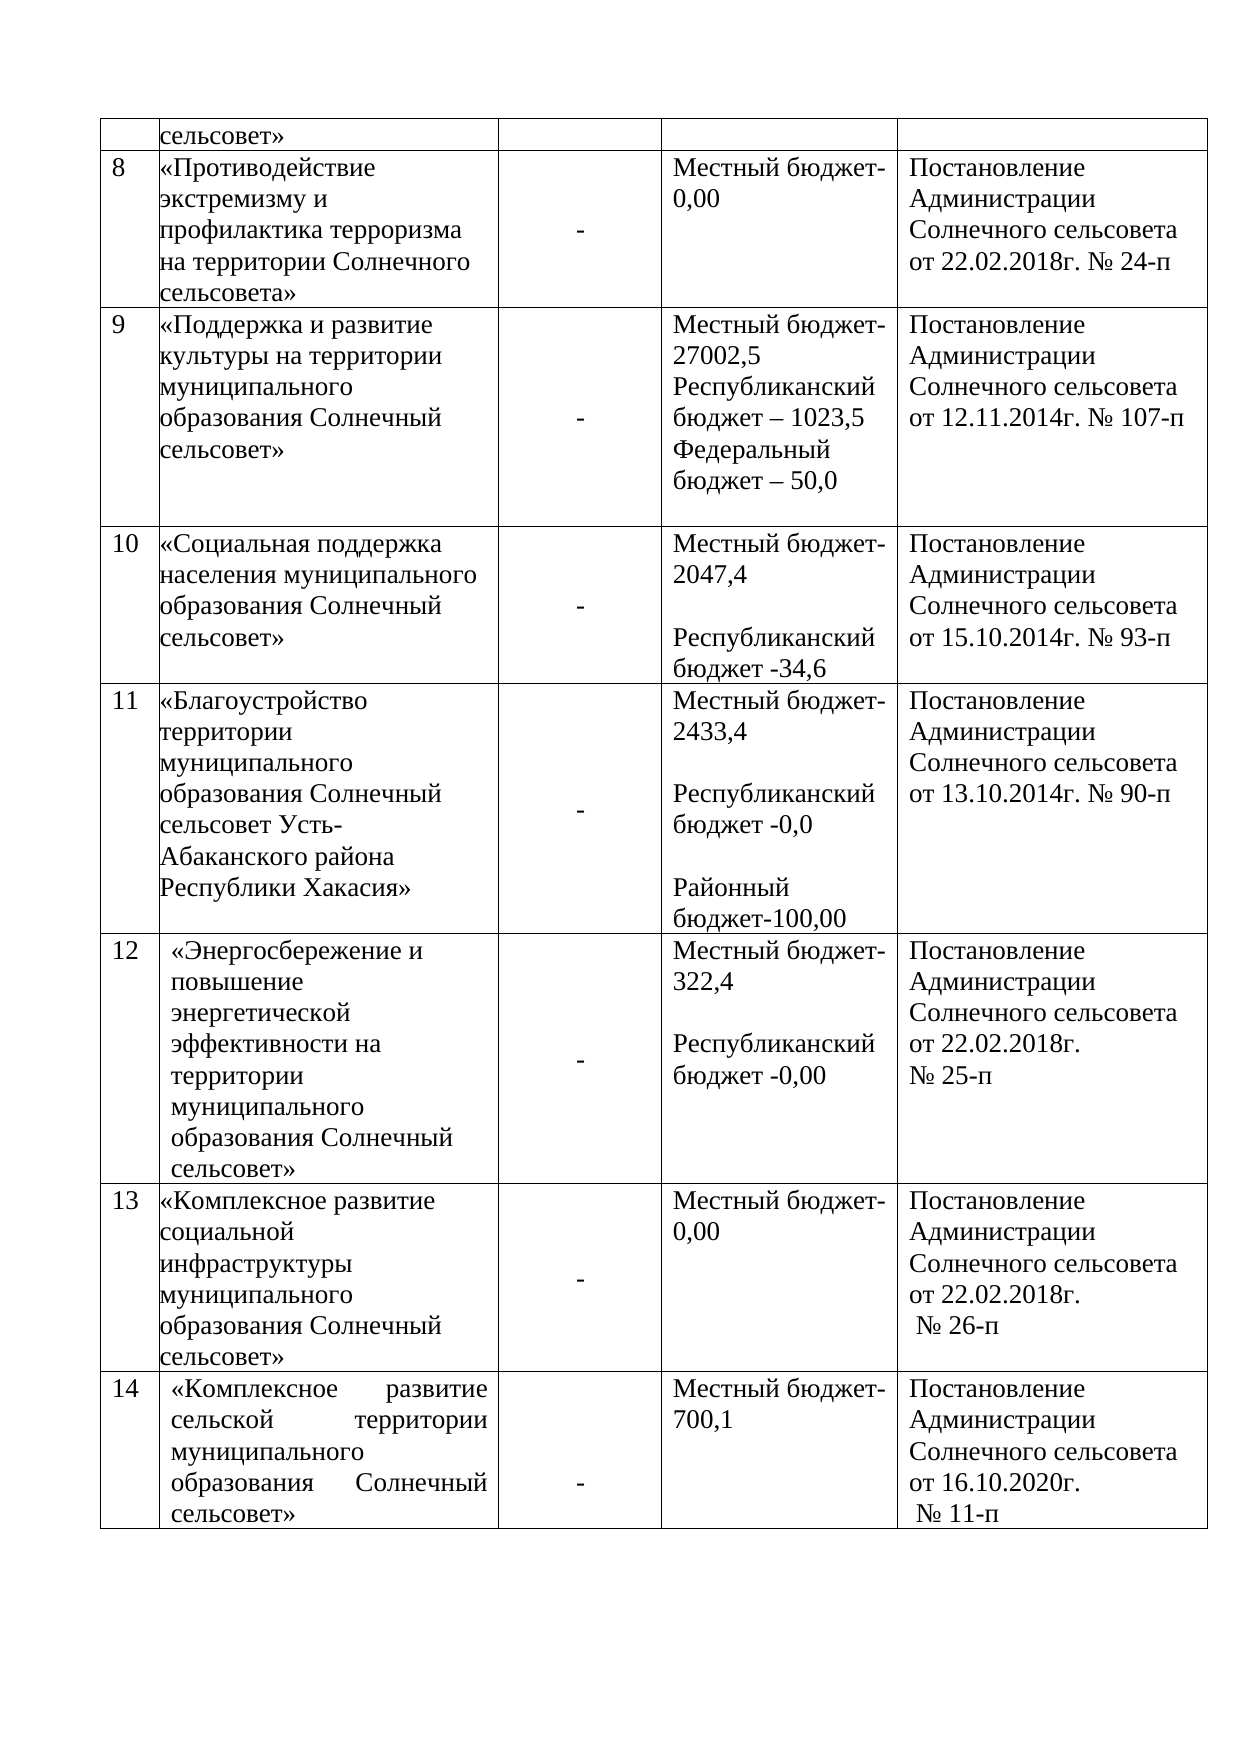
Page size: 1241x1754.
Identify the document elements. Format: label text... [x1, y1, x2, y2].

table_cell Постановление Администрации Солнечного сельсовета от 12.11.2014г. № 107-п [898, 308, 1207, 526]
table_cell Постановление Администрации Солнечного сельсовета от 16.10.2020г. № 11-п [898, 1372, 1207, 1528]
table_cell 14 [101, 1372, 159, 1528]
table_cell «Благоустройство территории муниципального образования Солнечный сельсовет Усть-Абаканского района Республики Хакасия» [160, 684, 498, 933]
table_cell Постановление Администрации Солнечного сельсовета от 22.02.2018г. № 24-п [898, 151, 1207, 307]
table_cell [662, 119, 897, 150]
table_cell - [499, 1184, 661, 1371]
table_cell - [499, 308, 661, 526]
table_cell 8 [101, 151, 159, 307]
table_cell - [499, 119, 661, 150]
table_cell «Энергосбережение и повышение энергетической эффективности на территории муниципального образования Солнечный сельсовет» [160, 934, 498, 1183]
table_cell «Поддержка и развитие культуры на территории муниципального образования Солнечный сельсовет» [160, 308, 498, 526]
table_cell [160, 119, 498, 150]
table_cell 7 [101, 119, 159, 150]
table_cell Постановление Администрации Солнечного сельсовета от 22.02.2018г. № 26-п [898, 1184, 1207, 1371]
table_cell - [499, 934, 661, 1183]
table_cell - [499, 527, 661, 683]
table_cell «Социальная поддержка населения муниципального образования Солнечный сельсовет» [160, 527, 498, 683]
table_cell - [499, 1372, 661, 1528]
table_cell Местный бюджет-0,00 [662, 1184, 897, 1371]
table_cell 9 [101, 308, 159, 526]
table_cell «Противодействие экстремизму и профилактика терроризма на территории Солнечного сельсовета» [160, 151, 498, 307]
table_cell Местный бюджет- 0,00 [662, 151, 897, 307]
table_cell «Комплексное развитие социальной инфраструктуры муниципального образования Солнечный сельсовет» [160, 1184, 498, 1371]
table_cell Постановление Администрации Солнечного сельсовета от 15.10.2014г. № 93-п [898, 527, 1207, 683]
table_cell Местный бюджет- 2433,4 Республиканский бюджет -0,0 Районный бюджет-100,00 [662, 684, 897, 933]
table_cell 12 [101, 934, 159, 1183]
table_cell - [499, 684, 661, 933]
table_cell - [499, 151, 661, 307]
table_cell «Комплексное развитие сельской территории муниципального образования Солнечный сельсовет» [160, 1372, 498, 1528]
table_cell Постановление Администрации Солнечного сельсовета от 22.02.2018г. № 25-п [898, 934, 1207, 1183]
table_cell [898, 119, 1207, 150]
table_cell Постановление Администрации Солнечного сельсовета от 13.10.2014г. № 90-п [898, 684, 1207, 933]
table_cell Местный бюджет- 27002,5 Республиканский бюджет – 1023,5 Федеральный бюджет – 50,0 [662, 308, 897, 526]
table_cell 13 [101, 1184, 159, 1371]
table_cell Местный бюджет- 2047,4 Республиканский бюджет -34,6 [662, 527, 897, 683]
table_cell 10 [101, 527, 159, 683]
table_cell Местный бюджет-322,4 Республиканский бюджет -0,00 [662, 934, 897, 1183]
table_cell Местный бюджет-700,1 [662, 1372, 897, 1528]
table_cell 11 [101, 684, 159, 933]
